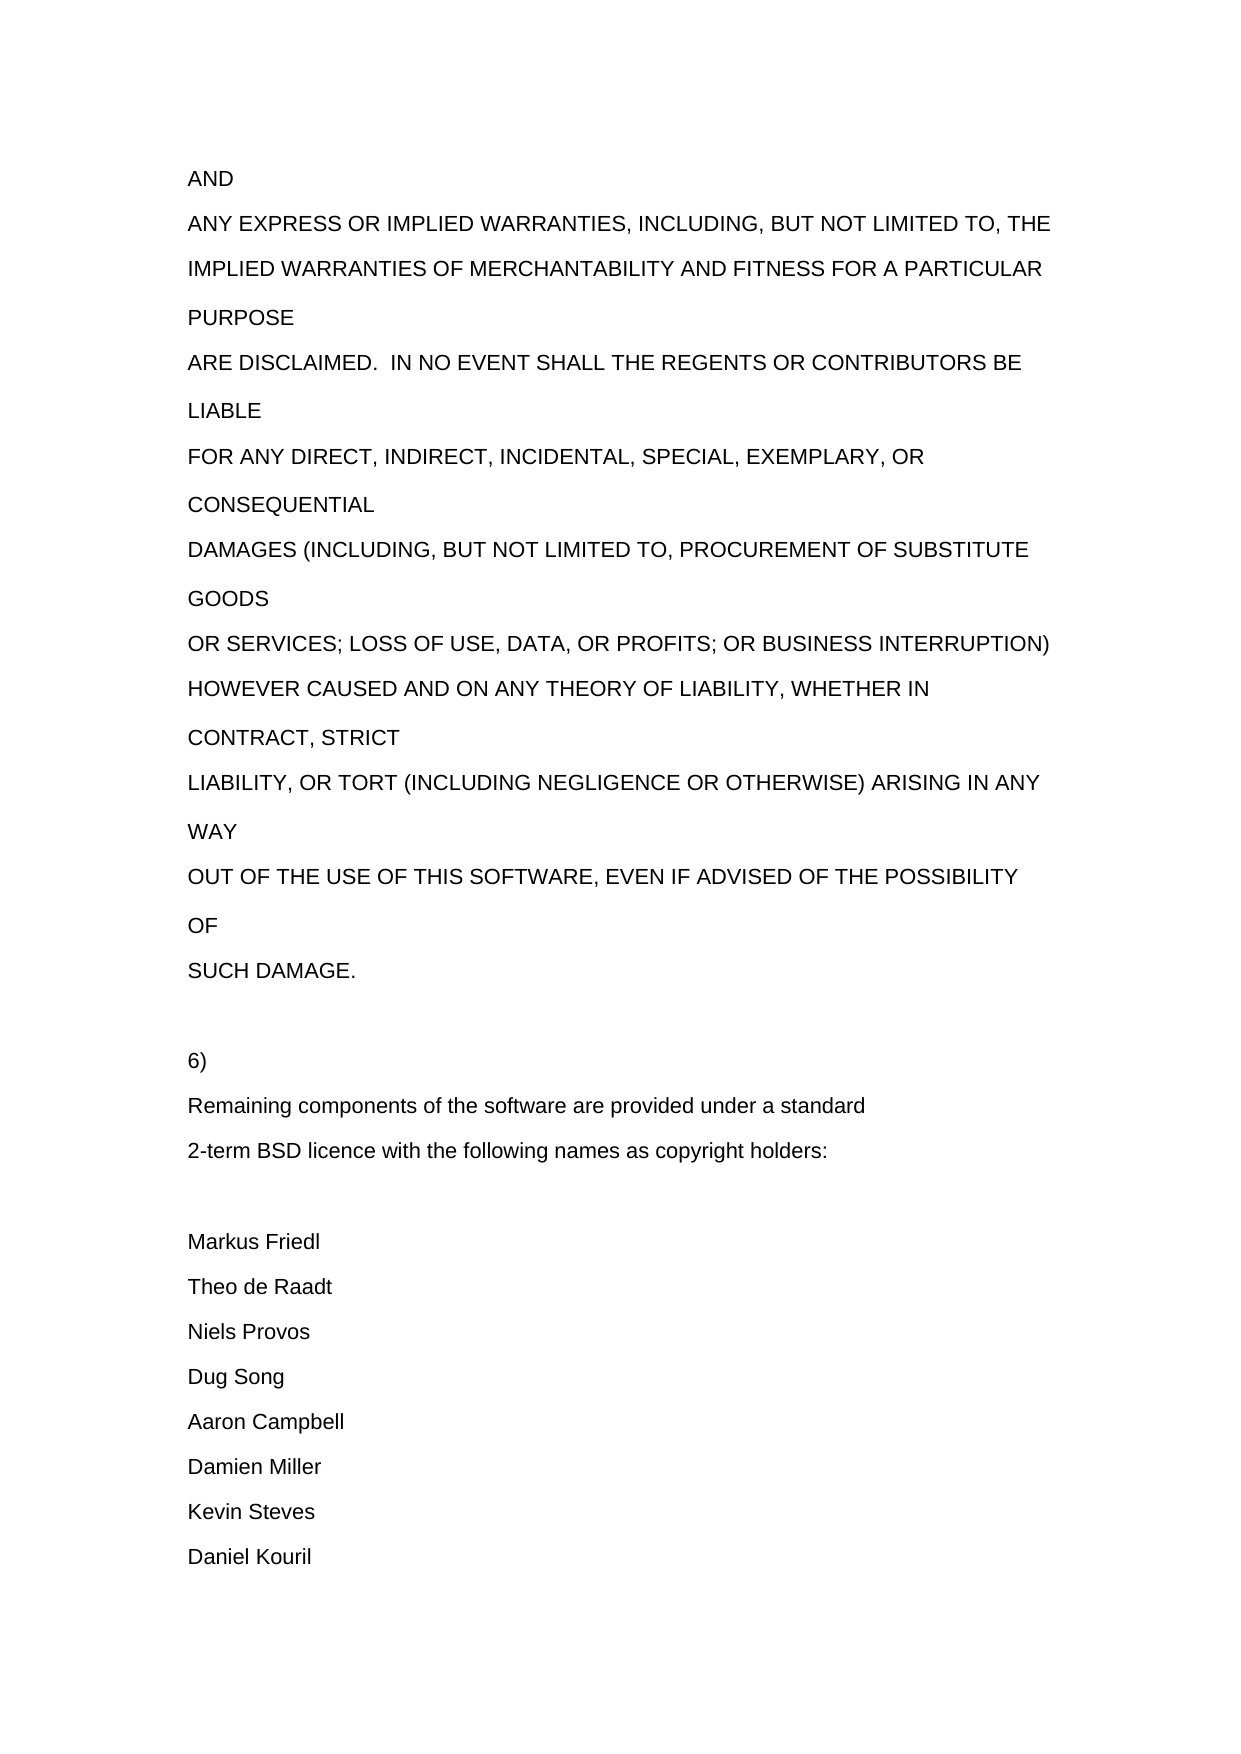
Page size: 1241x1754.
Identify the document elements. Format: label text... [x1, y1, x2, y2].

text 2-term BSD licence with the following names as copyright holders: [187, 1135, 1053, 1167]
text Aaron Campbell [187, 1405, 1053, 1438]
text Niels Provos [187, 1315, 1053, 1348]
text Kevin Steves [187, 1496, 1053, 1528]
text Theo de Raadt [187, 1270, 1053, 1302]
text ARE DISCLAIMED. IN NO EVENT SHALL THE REGENTS OR CONTRIBUTORS BE LIABLE [187, 346, 1053, 427]
text LIABILITY, OR TORT (INCLUDING NEGLIGENCE OR OTHERWISE) ARISING IN ANY WAY [187, 767, 1053, 848]
text 6) [187, 1044, 1053, 1077]
text ANY EXPRESS OR IMPLIED WARRANTIES, INCLUDING, BUT NOT LIMITED TO, THE [187, 207, 1053, 239]
text FOR ANY DIRECT, INDIRECT, INCIDENTAL, SPECIAL, EXEMPLARY, OR CONSEQUENTIAL [187, 440, 1053, 521]
text OR SERVICES; LOSS OF USE, DATA, OR PROFITS; OR BUSINESS INTERRUPTION) [187, 628, 1053, 660]
text Remaining components of the software are provided under a standard [187, 1089, 1053, 1122]
text Markus Friedl [187, 1225, 1053, 1257]
text IMPLIED WARRANTIES OF MERCHANTABILITY AND FITNESS FOR A PARTICULAR PURPOSE [187, 252, 1053, 333]
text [187, 162, 1053, 194]
text SUCH DAMAGE. [187, 954, 1053, 987]
text HOWEVER CAUSED AND ON ANY THEORY OF LIABILITY, WHETHER IN CONTRACT, STRICT [187, 673, 1053, 754]
text OUT OF THE USE OF THIS SOFTWARE, EVEN IF ADVISED OF THE POSSIBILITY OF [187, 860, 1053, 942]
text DAMAGES (INCLUDING, BUT NOT LIMITED TO, PROCUREMENT OF SUBSTITUTE GOODS [187, 534, 1053, 615]
text Dug Song [187, 1360, 1053, 1393]
text Daniel Kouril [187, 1541, 1053, 1573]
text Damien Miller [187, 1450, 1053, 1483]
